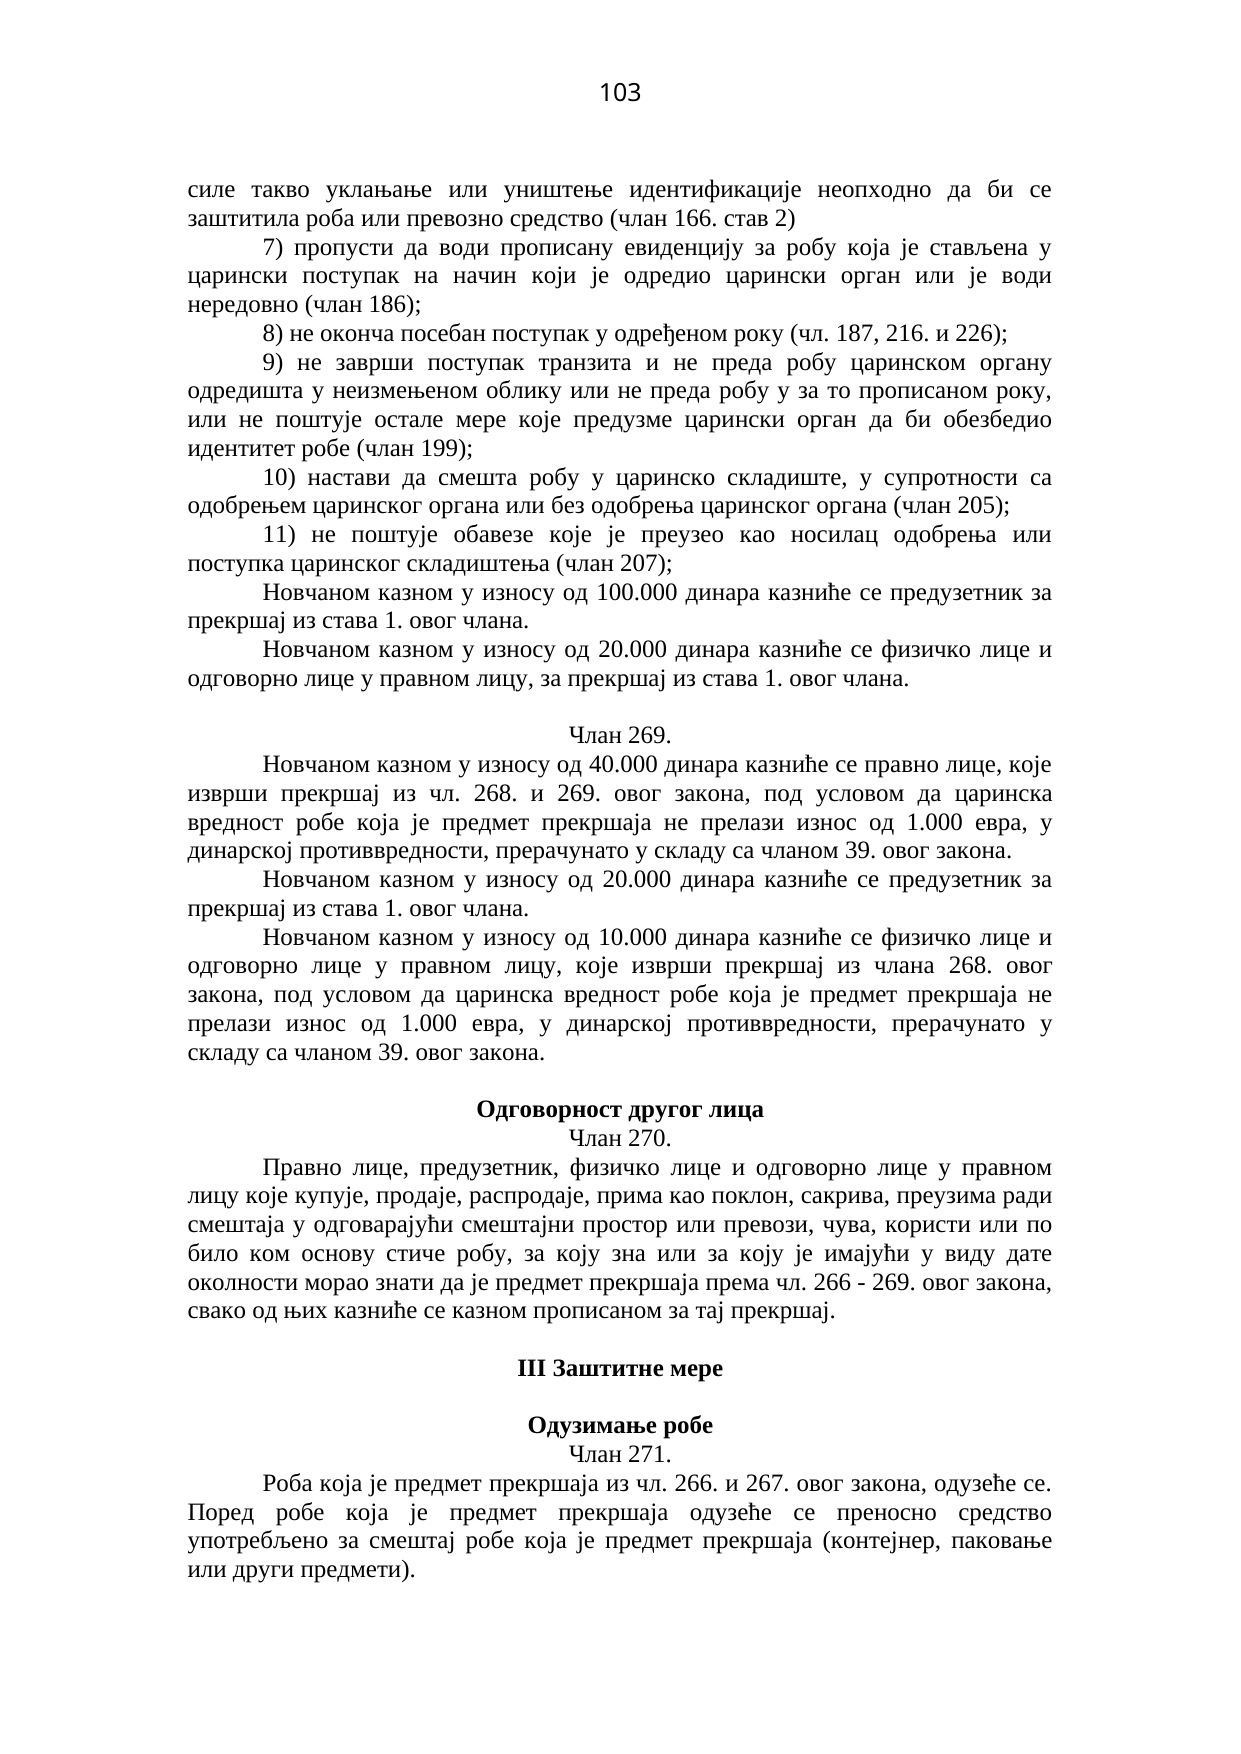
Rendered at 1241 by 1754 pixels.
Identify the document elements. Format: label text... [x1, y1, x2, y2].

text 7) пропусти да води прописану евиденцију за робу која је стављена у царински поступак на начин који је одредио царински орган или је води нередовно (члан 186); [187, 232, 1053, 318]
text Новчаном казном у износу од 20.000 динара казниће се физичко лице и одговорно лице у правном лицу, за прекршај из става 1. овог члана. [187, 634, 1053, 692]
text Новчаном казном у износу од 10.000 динара казниће се физичко лице и одговорно лице у правном лицу, које изврши прекршај из члана 268. овог закона, под условом да царинска вредност робе која је предмет прекршаја не прелази износ од 1.000 евра, у динарској противвредности, прерачунато у складу са чланом 39. овог закона. [187, 922, 1053, 1066]
text Правно лице, предузетник, физичко лице и одговорно лице у правном лицу које купује, продаје, распродаје, прима као поклон, сакрива, преузима ради смештаја у одговарајући смештајни простор или превози, чува, користи или по било ком основу стиче робу, за коју зна или за коју је имајући у виду дате околности морао знати да је предмет прекршаја према чл. 266 - 269. овог закона, свако од њих казниће се казном прописаном за тај прекршај. [187, 1152, 1053, 1324]
text Одговорност другог лица [187, 1094, 1053, 1123]
text 11) не поштује обавезе које је преузео као носилац одобрења или поступка царинског складиштења (члан 207); [187, 519, 1053, 577]
text 9) не заврши поступак транзита и не преда робу царинском органу одредишта у неизмењеном облику или не преда робу у за то прописаном року, или не поштује остале мере које предузме царински орган да би обезбедио идентитет робе (члан 199); [187, 347, 1053, 462]
text Члан 270. [187, 1123, 1053, 1152]
text Новчаном казном у износу од 20.000 динара казниће се предузетник за прекршај из става 1. овог члана. [187, 864, 1053, 922]
text 8) не оконча посебан поступак у одређеном року (чл. 187, 216. и 226); [187, 318, 1053, 347]
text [187, 174, 1053, 232]
text Роба која је предмет прекршаја из чл. 266. и 267. овог закона, одузеће се. Поред робе која је предмет прекршаја одузеће се преносно средство употребљено за смештај робе која је предмет прекршаја (контејнер, паковање или други предмети). [187, 1468, 1053, 1583]
text Члан 271. [187, 1439, 1053, 1468]
text Члан 269. [187, 721, 1053, 749]
text Новчаном казном у износу од 100.000 динара казниће се предузетник за прекршај из става 1. овог члана. [187, 577, 1053, 634]
text Одузимање робе [187, 1411, 1053, 1439]
text Новчаном казном у износу од 40.000 динара казниће се правно лице, које изврши прекршај из чл. 268. и 269. овог закона, под условом да царинска вредност робе која је предмет прекршаја не прелази износ од 1.000 евра, у динарској противвредности, прерачунато у складу са чланом 39. овог закона. [187, 749, 1053, 864]
text 10) настави да смешта робу у царинско складиште, у супротности са одобрењем царинског органа или без одобрења царинског органа (члан 205); [187, 462, 1053, 519]
text III Заштитне мере [187, 1353, 1053, 1382]
